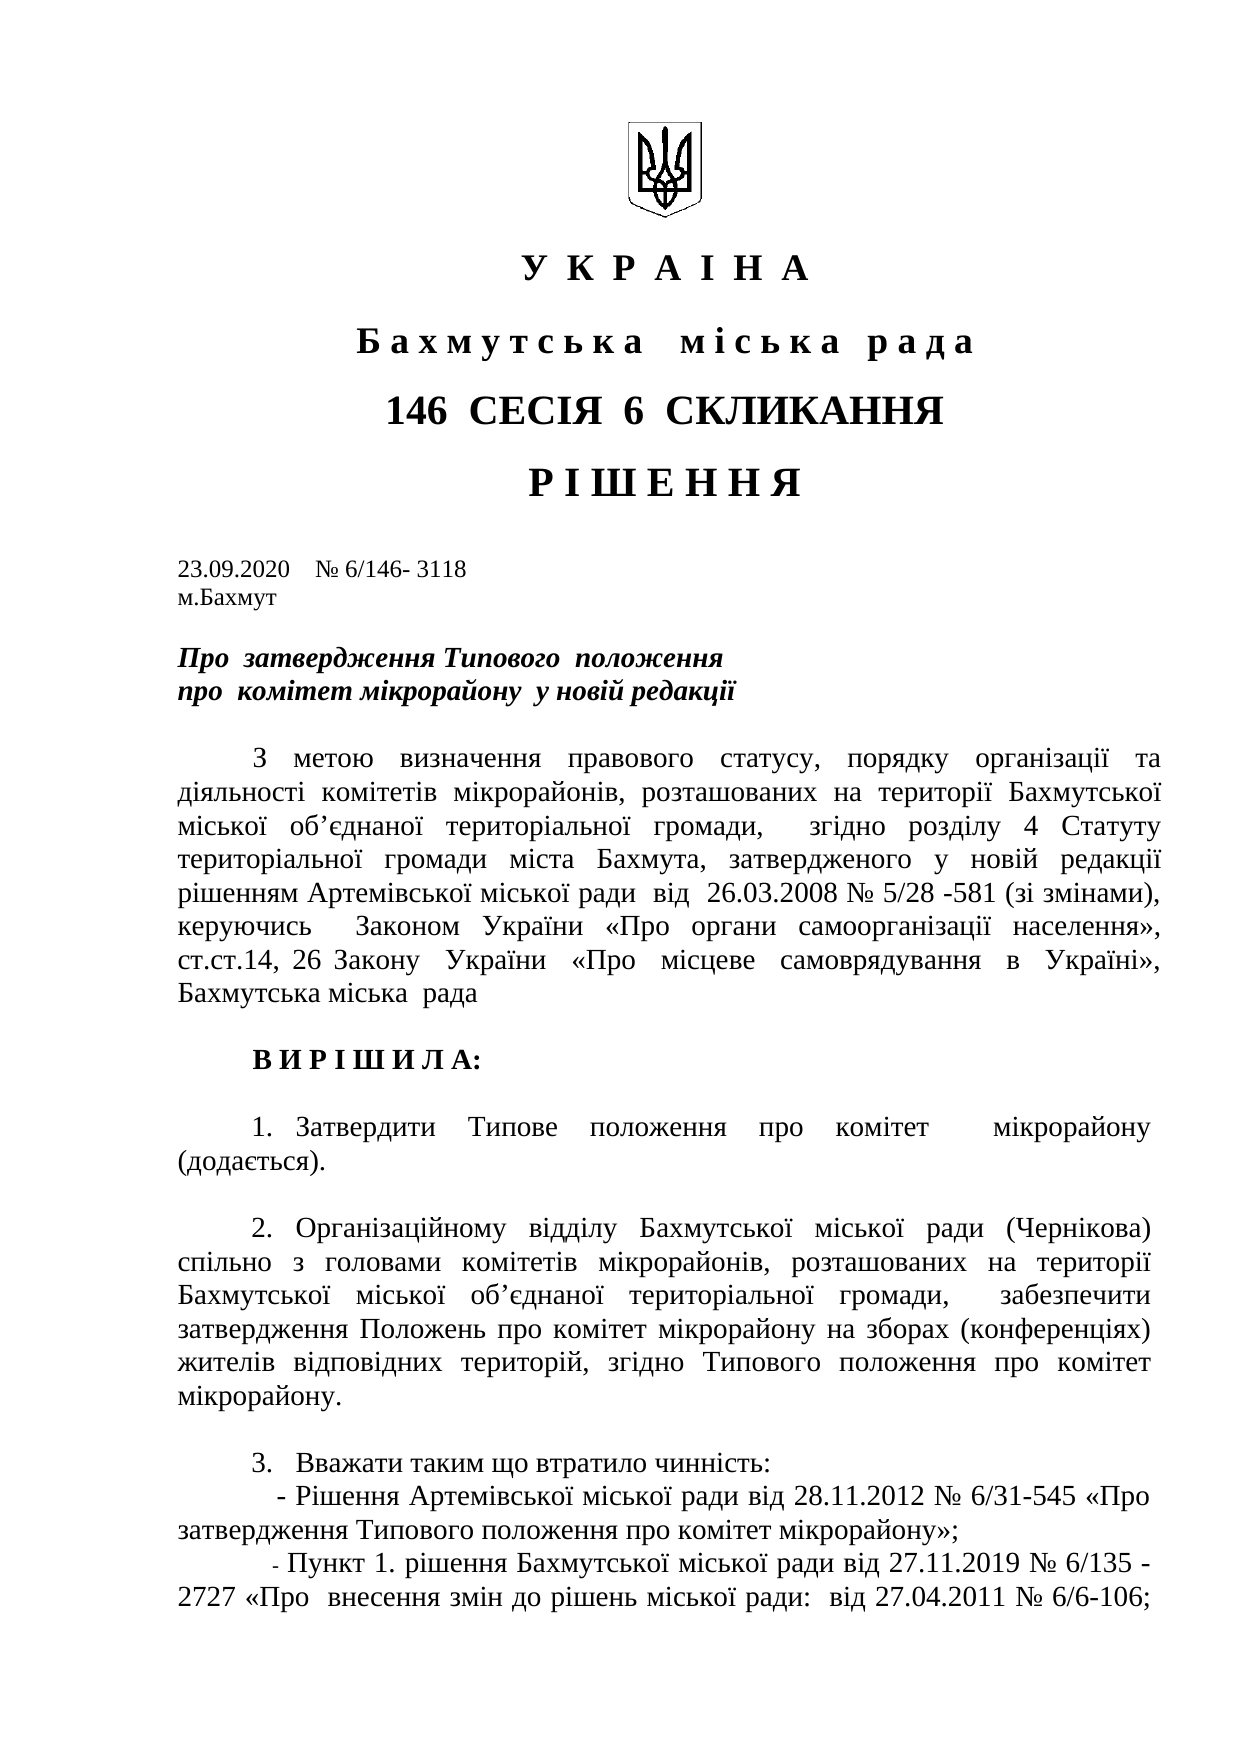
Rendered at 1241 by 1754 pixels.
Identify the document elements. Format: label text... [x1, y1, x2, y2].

picture [624, 118, 705, 220]
text Р І Ш Е Н Н Я [177, 458, 1152, 506]
list Організаційному відділу Бахмутської міської ради (Чернікова) спільно з головами комітетів мікрорайонів, розташованих на території Бахмутської міської об’єднаної територіальної громади, забезпечити затвердження Положень про комітет мікрорайону на зборах (конференціях) жителів відповідних територій, згідно Типового положення про комітет мікрорайону. [177, 1210, 1152, 1411]
text В И Р І Ш И Л А: [177, 1042, 1152, 1076]
subtitle У К Р А І Н А [177, 245, 1152, 288]
text Б а х м у т с ь к а м і с ь к а р а д а [177, 318, 1152, 362]
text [177, 1546, 1152, 1613]
text З метою визначення правового статусу, порядку організації та діяльності комітетів мікрорайонів, розташованих на території Бахмутської міської об’єднаної територіальної громади, згідно розділу 4 Статуту територіальної громади міста Бахмута, затвердженого у новій редакції рішенням Артемівської міської ради від 26.03.2008 № 5/28 -581 (зі змінами), керуючись Законом України «Про органи самоорганізації населення», ст.ст.14, 26 Закону України «Про місцеве самоврядування в Україні», Бахмутська міська рада [177, 741, 1162, 1009]
list Затвердити Типове положення про комітет мікрорайону (додається). [177, 1109, 1152, 1177]
list Вважати таким що втратило чинність: [177, 1445, 1152, 1478]
text Про затвердження Типового положення [177, 640, 1240, 673]
text 23.09.2020 № 6/146- 3118 [177, 554, 1152, 582]
text про комітет мікрорайону у новій редакції [177, 673, 1240, 707]
text м.Бахмут [177, 582, 1152, 611]
text - Рішення Артемівської міської ради від 28.11.2012 № 6/31-545 «Про затвердження Типового положення про комітет мікрорайону»; [177, 1478, 1152, 1546]
text 146 СЕСІЯ 6 СКЛИКАННЯ [177, 386, 1152, 434]
